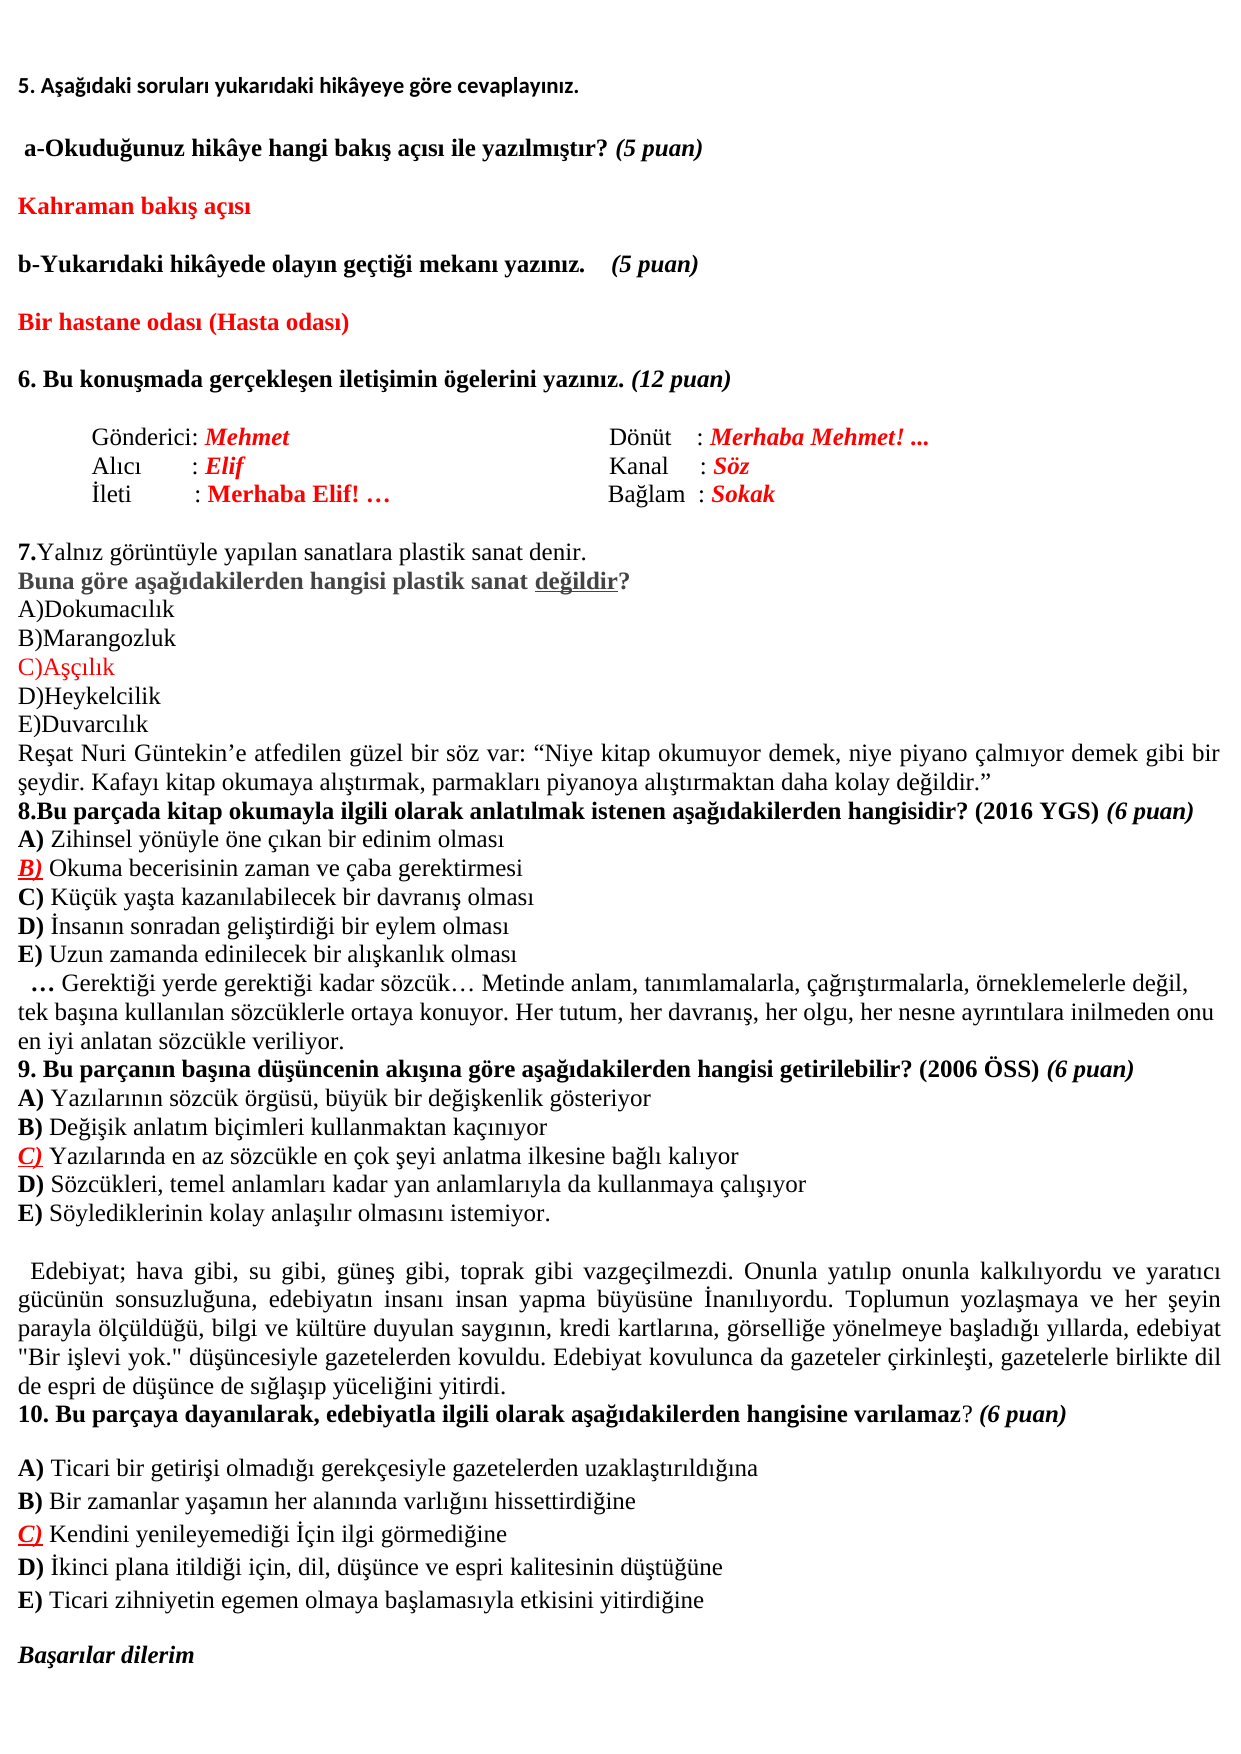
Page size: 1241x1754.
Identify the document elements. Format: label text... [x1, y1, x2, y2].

text B) Okuma becerisinin zaman ve çaba gerektirmesi [18, 853, 1222, 882]
text Başarılar dilerim [18, 1639, 1222, 1670]
text 5. Aşağıdaki soruları yukarıdaki hikâyeye göre cevaplayınız. [18, 72, 1222, 99]
text a-Okuduğunuz hikâye hangi bakış açısı ile yazılmıştır? (5 puan) [18, 133, 1222, 162]
text Edebiyat; hava gibi, su gibi, güneş gibi, toprak gibi vazgeçilmezdi. Onunla yatılıp onunla kalkılıyordu ve yaratıcı gücünün sonsuzluğuna, edebiyatın insanı insan yapma büyüsüne İnanılıyordu. Toplumun yozlaşmaya ve her şeyin parayla ölçüldüğü, bilgi ve kültüre duyulan saygının, kredi kartlarına, görselliğe yönelmeye başladığı yıllarda, edebiyat "Bir işlevi yok." düşüncesiyle gazetelerden kovuldu. Edebiyat kovulunca da gazeteler çirkinleşti, gazetelerle birlikte dil de espri de düşünce de sığlaşıp yüceliğini yitirdi. [18, 1256, 1222, 1399]
text 9. Bu parçanın başına düşüncenin akışına göre aşağıdakilerden hangisi getirilebilir? (2006 ÖSS) (6 puan) [18, 1054, 1222, 1083]
text B) Değişik anlatım biçimleri kullanmaktan kaçınıyor [18, 1112, 1222, 1141]
text 7.Yalnız görüntüyle yapılan sanatlara plastik sanat denir. Buna göre aşağıdakilerden hangisi plastik sanat değildir? A)Dokumacılık B)Marangozluk C)Aşçılık D)Heykelcilik E)Duvarcılık [18, 537, 1222, 738]
text A) Yazılarının sözcük örgüsü, büyük bir değişkenlik gösteriyor [18, 1083, 1222, 1112]
text Bir hastane odası (Hasta odası) [18, 307, 1222, 335]
text İleti : Merhaba Elif! … Bağlam : Sokak [18, 479, 1222, 508]
text A) Ticari bir getirişi olmadığı gerekçesiyle gazetelerden uzaklaştırıldığına B) Bir zamanlar yaşamın her alanında varlığını hissettirdiğine C) Kendini yenileyemediği İçin ilgi görmediğine D) İkinci plana itildiği için, dil, düşünce ve espri kalitesinin düştüğüne E) Ticari zihniyetin egemen olmaya başlamasıyla etkisini yitirdiğine [18, 1453, 1222, 1614]
text Kahraman bakış açısı [18, 191, 1222, 219]
text 8.Bu parçada kitap okumayla ilgili olarak anlatılmak istenen aşağıdakilerden hangisidir? (2016 YGS) (6 puan) [18, 796, 1222, 824]
text A) Zihinsel yönüyle öne çıkan bir edinim olması [18, 824, 1222, 853]
text E) Söylediklerinin kolay anlaşılır olmasını istemiyor. [18, 1198, 1222, 1227]
text b-Yukarıdaki hikâyede olayın geçtiği mekanı yazınız. (5 puan) [18, 249, 1222, 277]
text C) Yazılarında en az sözcükle en çok şeyi anlatma ilkesine bağlı kalıyor [18, 1141, 1222, 1169]
text Reşat Nuri Güntekin’e atfedilen güzel bir söz var: “Niye kitap okumuyor demek, niye piyano çalmıyor demek gibi bir şeydir. Kafayı kitap okumaya alıştırmak, parmakları piyanoya alıştırmaktan daha kolay değildir.” [18, 738, 1222, 796]
text D) Sözcükleri, temel anlamları kadar yan anlamlarıyla da kullanmaya çalışıyor [18, 1169, 1222, 1198]
text D) İnsanın sonradan geliştirdiği bir eylem olması [18, 911, 1222, 939]
text Alıcı : Elif Kanal : Söz [18, 451, 1222, 479]
text … Gerektiği yerde gerektiği kadar sözcük… Metinde anlam, tanımlamalarla, çağrıştırmalarla, örneklemelerle değil, tek başına kullanılan sözcüklerle ortaya konuyor. Her tutum, her davranış, her olgu, her nesne ayrıntılara inilmeden onu en iyi anlatan sözcükle veriliyor. [18, 968, 1222, 1054]
text E) Uzun zamanda edinilecek bir alışkanlık olması [18, 939, 1222, 968]
text C) Küçük yaşta kazanılabilecek bir davranış olması [18, 882, 1222, 911]
text 10. Bu parçaya dayanılarak, edebiyatla ilgili olarak aşağıdakilerden hangisine varılamaz? (6 puan) [18, 1399, 1222, 1428]
text 6. Bu konuşmada gerçekleşen iletişimin ögelerini yazınız. (12 puan) [18, 364, 1222, 393]
text Gönderici: Mehmet Dönüt : Merhaba Mehmet! ... [18, 422, 1222, 451]
